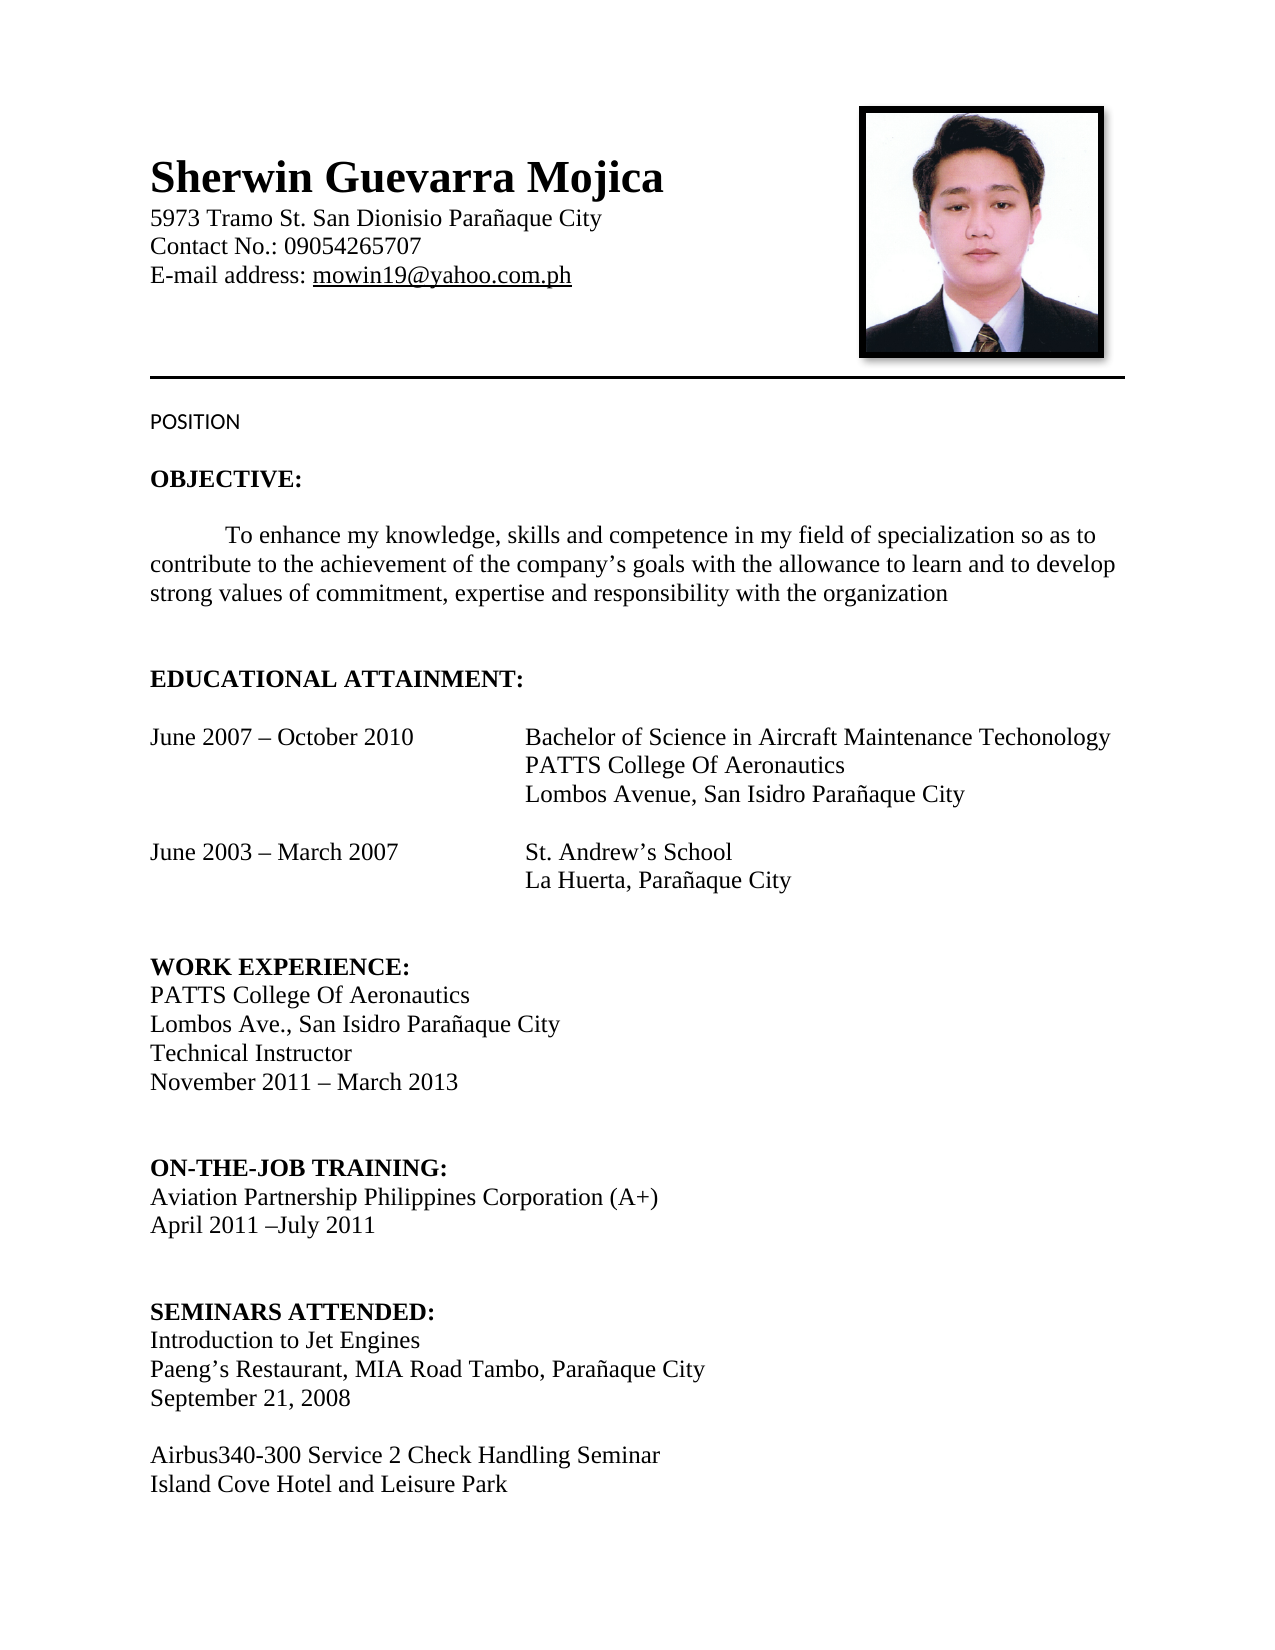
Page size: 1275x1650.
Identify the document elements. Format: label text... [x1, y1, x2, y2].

text September 21, 2008 [150, 1383, 1125, 1412]
text Technical Instructor [150, 1038, 1125, 1067]
text Sherwin Guevarra Mojica [150, 150, 1125, 203]
text La Huerta, Parañaque City [150, 866, 1125, 894]
text PATTS College Of Aeronautics [150, 981, 1125, 1009]
text OBJECTIVE: [150, 464, 1125, 492]
text To enhance my knowledge, skills and competence in my field of specialization so as to contribute to the achievement of the company’s goals with the allowance to learn and to develop strong values of commitment, expertise and responsibility with the organization [150, 521, 1125, 607]
text ON-THE-JOB TRAINING: [150, 1153, 1125, 1182]
text Island Cove Hotel and Leisure Park [150, 1469, 1125, 1498]
picture [866, 113, 1098, 150]
text Airbus340-300 Service 2 Check Handling Seminar [150, 1441, 1125, 1469]
text Lombos Ave., San Isidro Parañaque City [150, 1009, 1125, 1038]
text November 2011 – March 2013 [150, 1067, 1125, 1096]
text Lombos Avenue, San Isidro Parañaque City [150, 779, 1125, 808]
text 5973 Tramo St. San Dionisio Parañaque City [150, 203, 1125, 231]
text Aviation Partnership Philippines Corporation (A+) [150, 1182, 1125, 1211]
text Contact No.: 09054265707 [150, 231, 1125, 260]
picture [866, 289, 1098, 352]
text June 2007 – October 2010 Bachelor of Science in Aircraft Maintenance Techonology [150, 722, 1125, 751]
text June 2003 – March 2007 St. Andrew’s School [150, 837, 1125, 866]
text POSITION [150, 407, 1125, 435]
text Introduction to Jet Engines [150, 1326, 1125, 1354]
text WORK EXPERIENCE: [150, 952, 1125, 981]
text SEMINARS ATTENDED: [150, 1297, 1125, 1326]
text E-mail address: mowin19@yahoo.com.ph [150, 260, 1125, 289]
text EDUCATIONAL ATTAINMENT: [150, 664, 1125, 693]
text April 2011 –July 2011 [150, 1211, 1125, 1239]
text PATTS College Of Aeronautics [150, 751, 1125, 779]
text Paeng’s Restaurant, MIA Road Tambo, Parañaque City [150, 1354, 1125, 1383]
